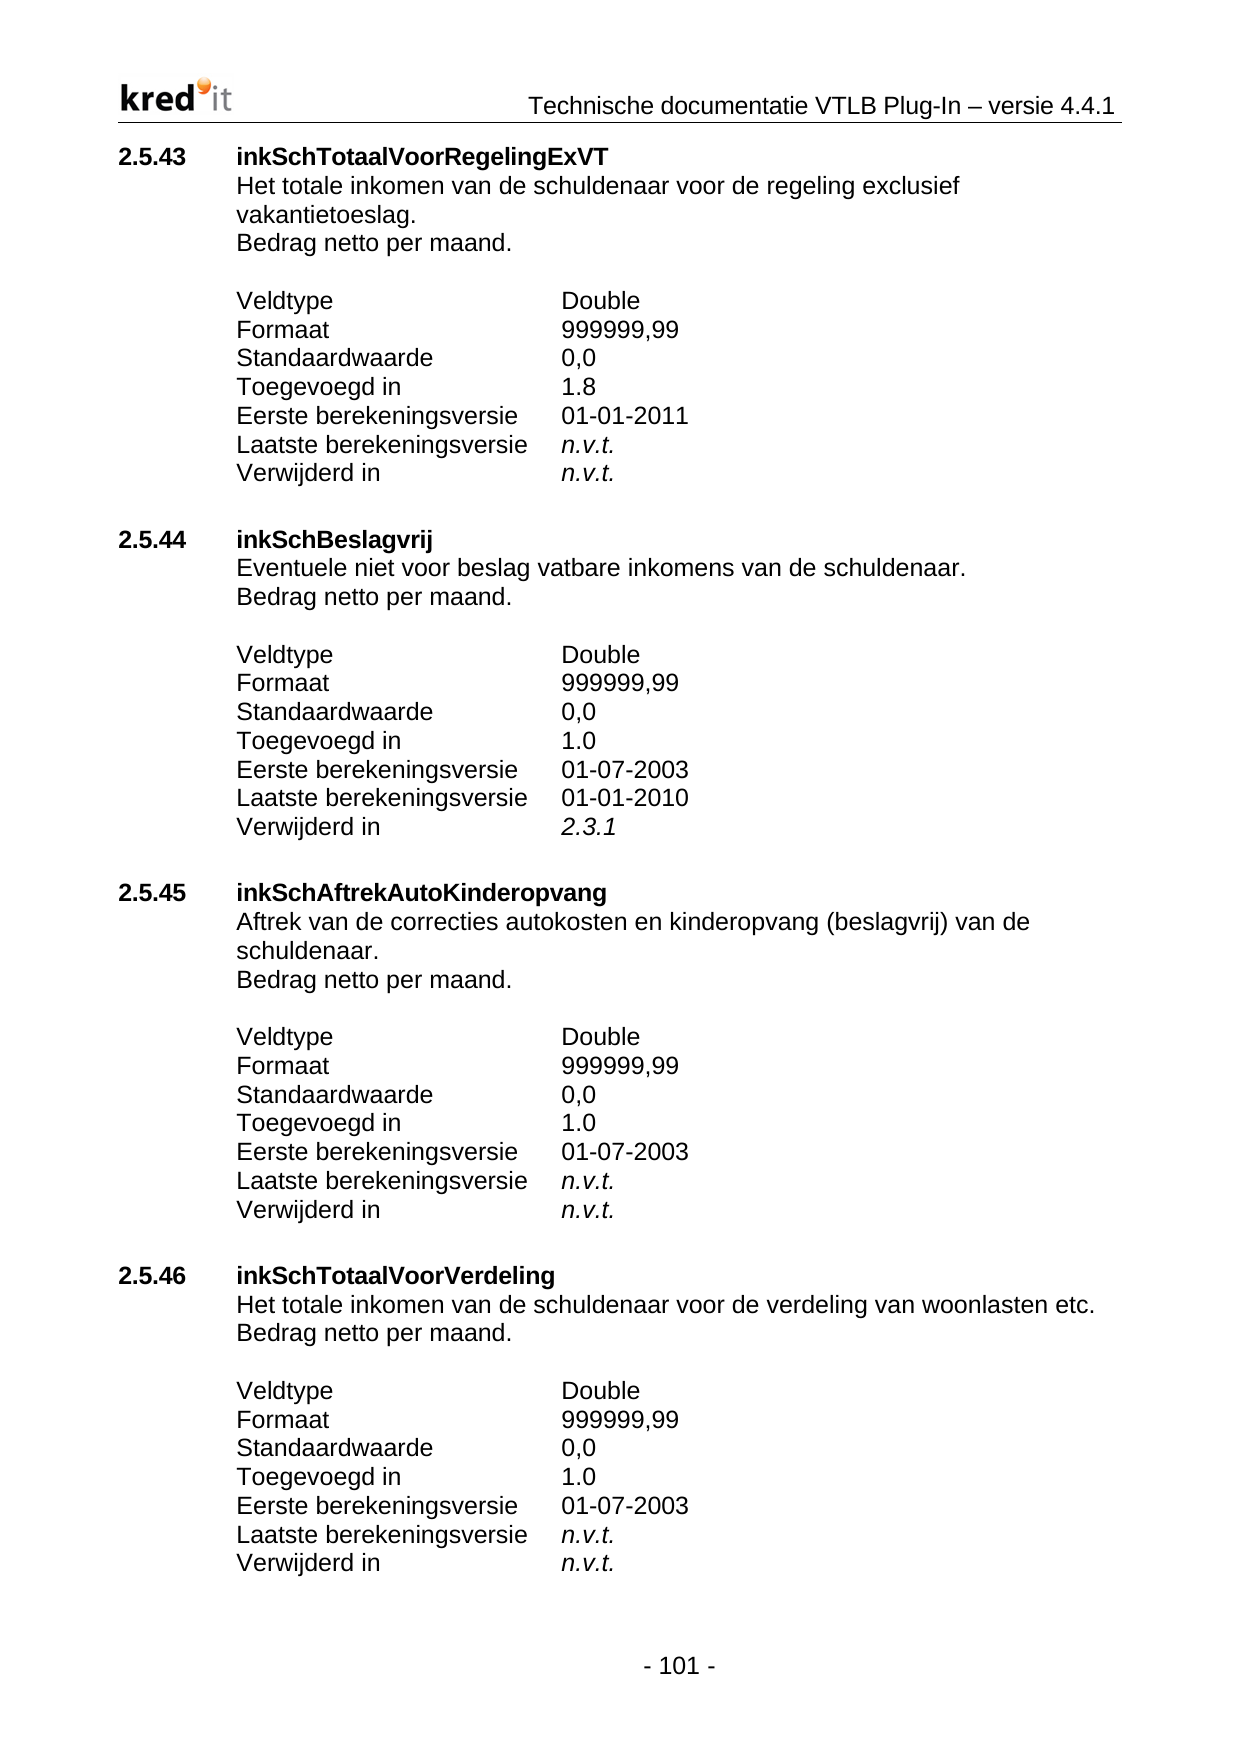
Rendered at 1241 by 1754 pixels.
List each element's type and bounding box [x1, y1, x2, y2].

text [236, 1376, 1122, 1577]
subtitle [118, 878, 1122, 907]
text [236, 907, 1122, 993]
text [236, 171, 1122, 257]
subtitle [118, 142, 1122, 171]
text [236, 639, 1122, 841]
picture [118, 73, 234, 115]
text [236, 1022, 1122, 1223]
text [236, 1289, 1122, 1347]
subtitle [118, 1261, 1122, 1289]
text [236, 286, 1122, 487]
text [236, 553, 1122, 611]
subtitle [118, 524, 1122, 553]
